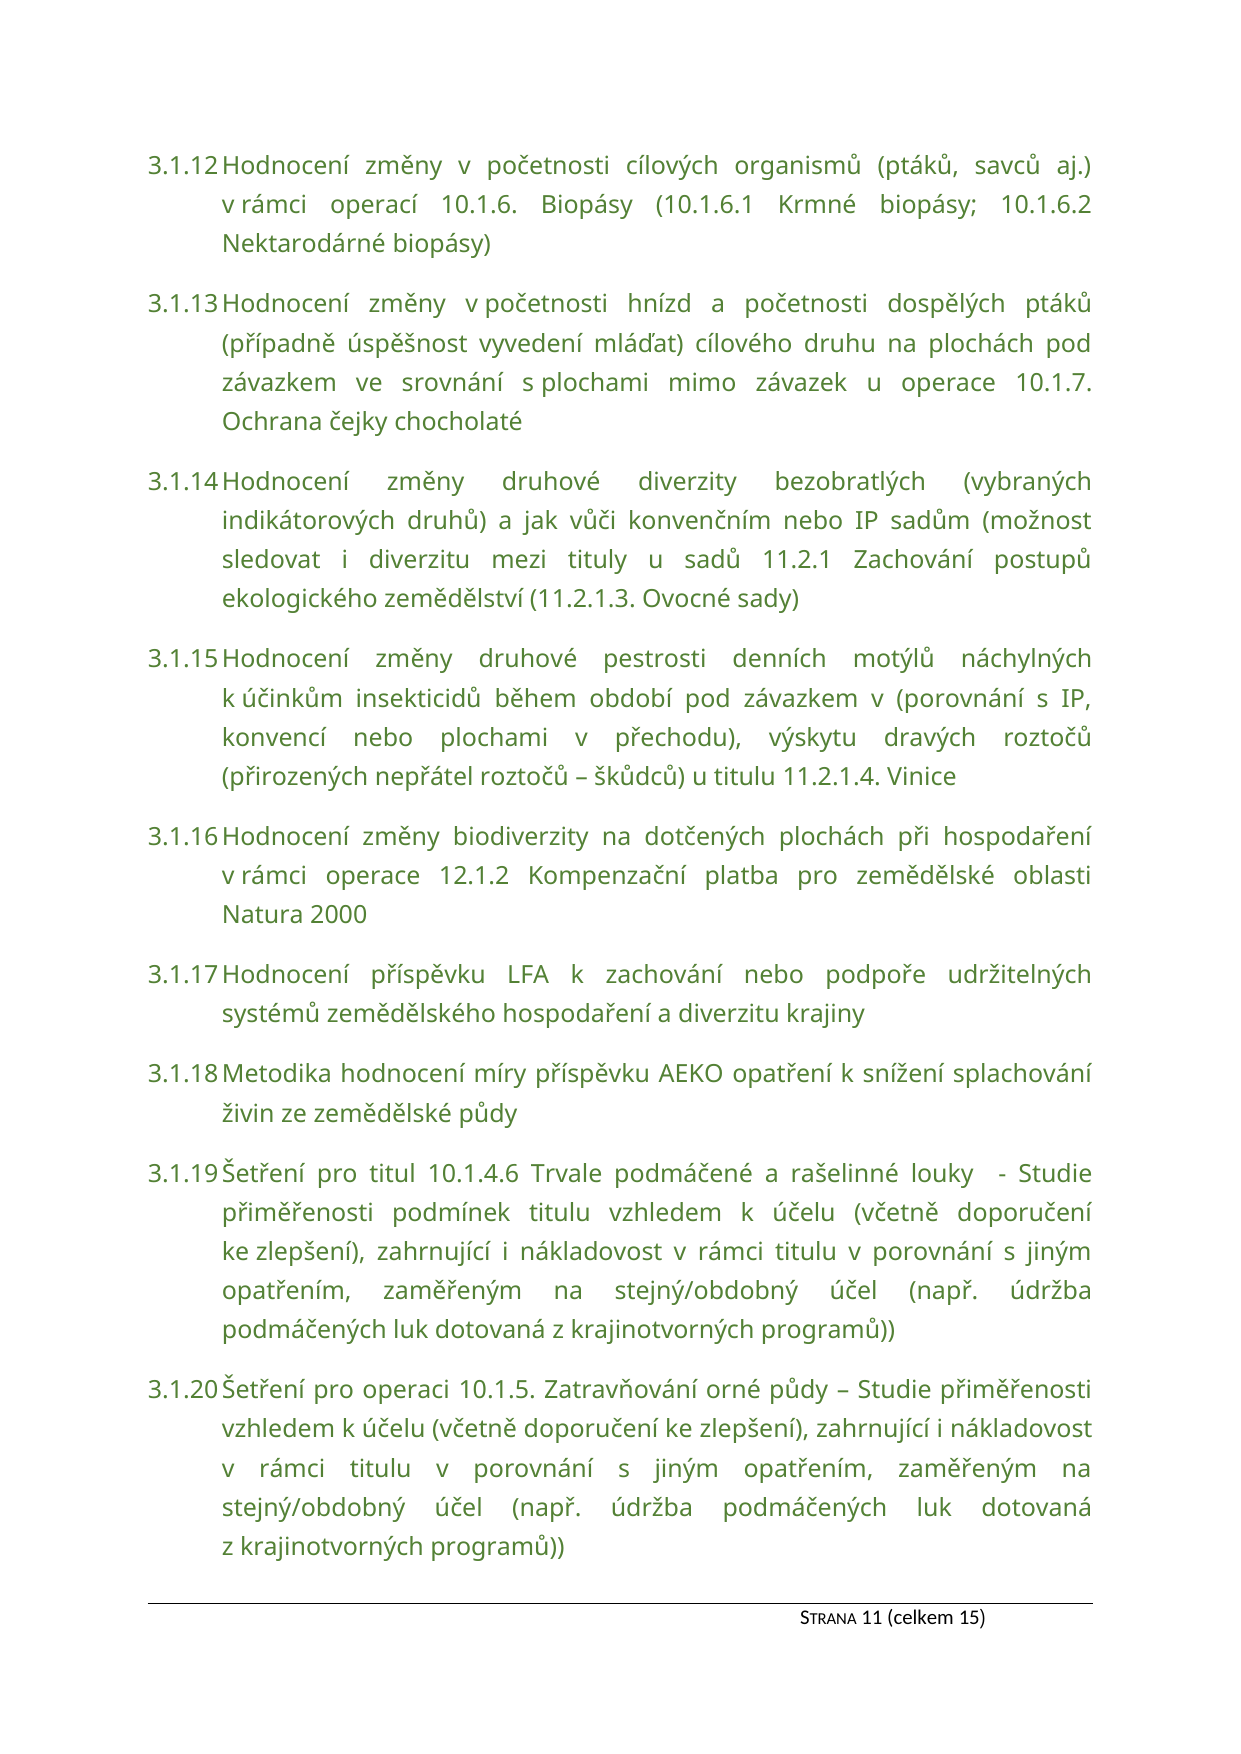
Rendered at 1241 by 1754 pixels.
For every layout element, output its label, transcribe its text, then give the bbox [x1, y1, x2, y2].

subtitle Metodika hodnocení míry příspěvku AEKO opatření k snížení splachování živin ze zemědělské půdy [148, 1056, 1092, 1129]
subtitle Šetření pro titul 10.1.4.6 Trvale podmáčené a rašelinné louky - Studie přiměřenosti podmínek titulu vzhledem k účelu (včetně doporučení ke zlepšení), zahrnující i nákladovost v rámci titulu v porovnání s jiným opatřením, zaměřeným na stejný/obdobný účel (např. údržba podmáčených luk dotovaná z krajinotvorných programů)) [148, 1155, 1092, 1346]
subtitle Šetření pro operaci 10.1.5. Zatravňování orné půdy – Studie přiměřenosti vzhledem k účelu (včetně doporučení ke zlepšení), zahrnující i nákladovost v rámci titulu v porovnání s jiným opatřením, zaměřeným na stejný/obdobný účel (např. údržba podmáčených luk dotovaná z krajinotvorných programů)) [148, 1372, 1092, 1563]
subtitle Hodnocení změny v početnosti cílových organismů (ptáků, savců aj.) v rámci operací 10.1.6. Biopásy (10.1.6.1 Krmné biopásy; 10.1.6.2 Nektarodárné biopásy) [148, 148, 1092, 260]
subtitle Hodnocení změny v početnosti hnízd a početnosti dospělých ptáků (případně úspěšnost vyvedení mláďat) cílového druhu na plochách pod závazkem ve srovnání s plochami mimo závazek u operace 10.1.7. Ochrana čejky chocholaté [148, 286, 1092, 438]
subtitle Hodnocení změny druhové diverzity bezobratlých (vybraných indikátorových druhů) a jak vůči konvenčním nebo IP sadům (možnost sledovat i diverzitu mezi tituly u sadů 11.2.1 Zachování postupů ekologického zemědělství (11.2.1.3. Ovocné sady) [148, 463, 1092, 615]
subtitle Hodnocení změny druhové pestrosti denních motýlů náchylných k účinkům insekticidů během období pod závazkem v (porovnání s IP, konvencí nebo plochami v přechodu), výskytu dravých roztočů (přirozených nepřátel roztočů – škůdců) u titulu 11.2.1.4. Vinice [148, 641, 1092, 793]
subtitle Hodnocení změny biodiverzity na dotčených plochách při hospodaření v rámci operace 12.1.2 Kompenzační platba pro zemědělské oblasti Natura 2000 [148, 818, 1092, 931]
subtitle Hodnocení příspěvku LFA k zachování nebo podpoře udržitelných systémů zemědělského hospodaření a diverzitu krajiny [148, 957, 1092, 1030]
